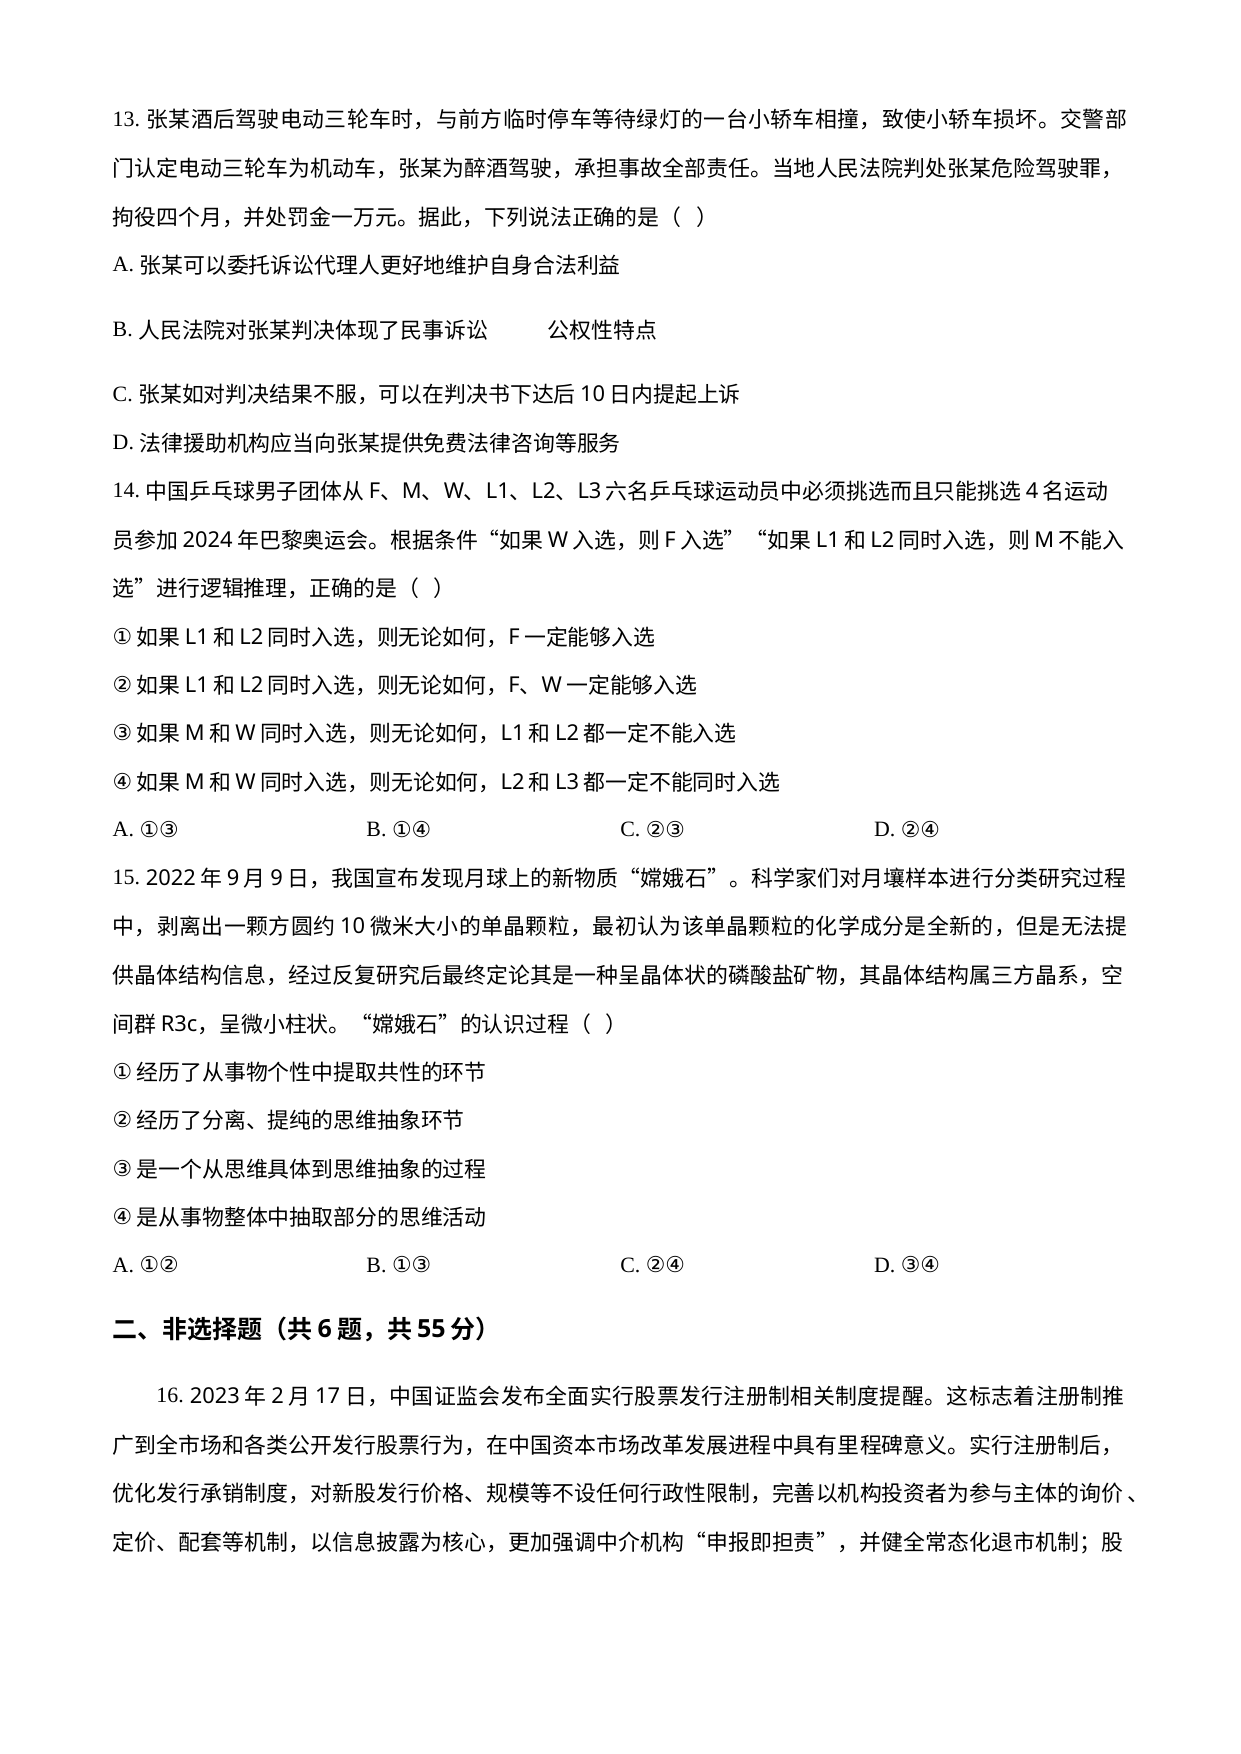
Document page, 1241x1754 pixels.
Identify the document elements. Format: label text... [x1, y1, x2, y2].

text 14. 中国乒乓球男子团体从F、M、W、L1、L2、L3六名乒乓球运动员中必须挑选而且只能挑选4名运动员参加2024年巴黎奥运会。根据条件“如果W入选，则F入选”“如果L1和L2同时入选，则M不能入选”进行逻辑推理，正确的是（ ） [112, 473, 1128, 603]
text ②经历了分离、提纯的思维抽象环节 [112, 1103, 1128, 1136]
text ①经历了从事物个性中提取共性的环节 [112, 1055, 1128, 1087]
text ④是从事物整体中抽取部分的思维活动 [112, 1200, 1128, 1232]
text B. 人民法院对张某判决体现了民事诉讼公权性特点 [112, 296, 1128, 361]
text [112, 1378, 1128, 1557]
text 13. 张某酒后驾驶电动三轮车时，与前方临时停车等待绿灯的一台小轿车相撞，致使小轿车损坏。交警部门认定电动三轮车为机动车，张某为醉酒驾驶，承担事故全部责任。当地人民法院判处张某危险驾驶罪，拘役四个月，并处罚金一万元。据此，下列说法正确的是（ ） [112, 102, 1128, 232]
text 二、非选择题（共6题，共55分） [112, 1295, 1128, 1360]
text ①如果L1和L2同时入选，则无论如何，F一定能够入选 [112, 619, 1128, 652]
text A. ①② B. ①③ C. ②④ D. ③④ [112, 1248, 1128, 1281]
text ④如果M和W同时入选，则无论如何，L2和L3都一定不能同时入选 [112, 764, 1128, 797]
text ③是一个从思维具体到思维抽象的过程 [112, 1151, 1128, 1184]
text A. 张某可以委托诉讼代理人更好地维护自身合法利益 [112, 248, 1128, 280]
text 15. 2022年9月9日，我国宣布发现月球上的新物质“嫦娥石”。科学家们对月壤样本进行分类研究过程中，剥离出一颗方圆约10微米大小的单晶颗粒，最初认为该单晶颗粒的化学成分是全新的，但是无法提供晶体结构信息，经过反复研究后最终定论其是一种呈晶体状的磷酸盐矿物，其晶体结构属三方晶系，空间群R3c，呈微小柱状。“嫦娥石”的认识过程（ ） [112, 860, 1128, 1039]
text A. ①③ B. ①④ C. ②③ D. ②④ [112, 813, 1128, 845]
text D. 法律援助机构应当向张某提供免费法律咨询等服务 [112, 425, 1128, 458]
text ②如果L1和L2同时入选，则无论如何，F、W一定能够入选 [112, 668, 1128, 700]
text ③如果M和W同时入选，则无论如何，L1和L2都一定不能入选 [112, 716, 1128, 748]
text C. 张某如对判决结果不服，可以在判决书下达后10日内提起上诉 [112, 377, 1128, 409]
